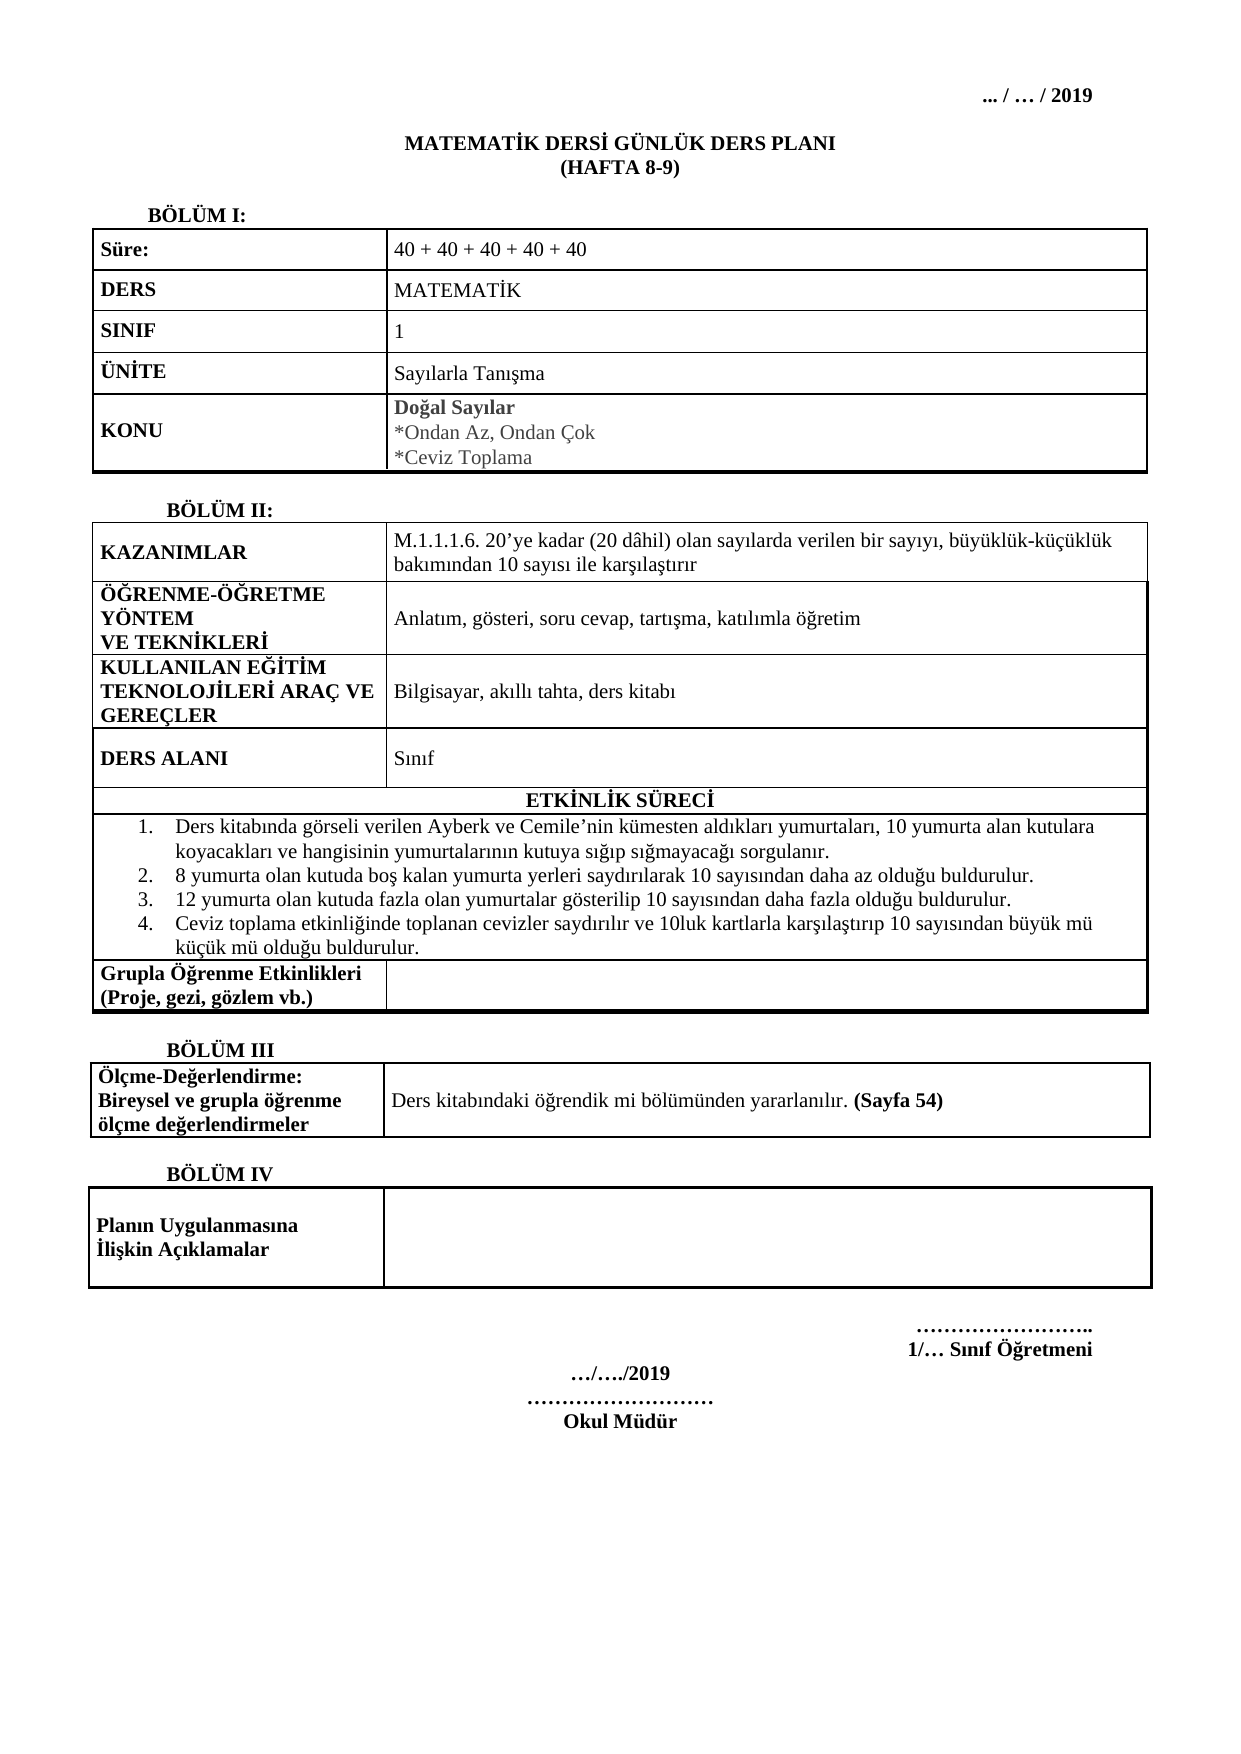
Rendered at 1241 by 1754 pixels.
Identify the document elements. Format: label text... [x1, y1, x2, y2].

text …/…./2019 [148, 1361, 1092, 1385]
text Okul Müdür [148, 1409, 1092, 1433]
text ……………………… [148, 1385, 1092, 1409]
table_cell Sayılarla Tanışma [388, 353, 1146, 393]
table_cell Anlatım, gösteri, soru cevap, tartışma, katılımla öğretim [387, 582, 1146, 654]
table_cell Doğal Sayılar *Ondan Az, Ondan Çok *Ceviz Toplama [388, 395, 1146, 469]
table_cell SINIF [94, 311, 386, 352]
table_header 40 + 40 + 40 + 40 + 40 [388, 230, 1146, 269]
table_cell KULLANILAN EĞİTİM TEKNOLOJİLERİ ARAÇ VE GEREÇLER [93, 655, 386, 727]
table_cell DERS [94, 271, 386, 310]
table_header Süre: [94, 230, 386, 269]
table_cell Ders kitabında görseli verilen Ayberk ve Cemile’nin kümesten aldıkları yumurtaları, 10 yumurta alan kutulara koyacakları ve hangisinin yumurtalarının kutuya sığıp sığmayacağı sorgulanır. 8 yumurta olan kutuda boş kalan yumurta yerleri saydırılarak 10 sayısından daha az olduğu buldurulur. 12 yumurta olan kutuda fazla olan yumurtalar gösterilip 10 sayısından daha fazla olduğu buldurulur. Ceviz toplama etkinliğinde toplanan cevizler saydırılır ve 10luk kartlarla karşılaştırıp 10 sayısından büyük mü küçük mü olduğu buldurulur. [94, 815, 1146, 959]
text BÖLÜM I: [148, 203, 1092, 227]
text ... / … / 2019 [148, 83, 1092, 107]
table_cell DERS ALANI [94, 729, 386, 787]
subtitle BÖLÜM III [148, 1038, 1092, 1062]
table_cell ÖĞRENME-ÖĞRETME YÖNTEM VE TEKNİKLERİ [93, 582, 386, 654]
text …………………….. [148, 1289, 1092, 1337]
table_header Planın Uygulanmasına İlişkin Açıklamalar [90, 1189, 383, 1286]
table_header Ders kitabındaki öğrendik mi bölümünden yararlanılır. (Sayfa 54) [385, 1064, 1149, 1136]
table_cell MATEMATİK [388, 271, 1146, 310]
text (HAFTA 8-9) [148, 155, 1092, 179]
text 1/… Sınıf Öğretmeni [148, 1337, 1092, 1361]
table_header KAZANIMLAR [93, 523, 386, 581]
table_header Ölçme-Değerlendirme: Bireysel ve grupla öğrenme ölçme değerlendirmeler [92, 1064, 383, 1136]
text BÖLÜM II: [148, 498, 1092, 522]
table_cell ETKİNLİK SÜRECİ [94, 788, 1146, 812]
table_cell [387, 961, 1146, 1009]
table_cell KONU [94, 395, 386, 469]
table_cell Grupla Öğrenme Etkinlikleri (Proje, gezi, gözlem vb.) [94, 961, 386, 1009]
table_cell Sınıf [387, 729, 1146, 787]
table_header M.1.1.1.6. 20’ye kadar (20 dâhil) olan sayılarda verilen bir sayıyı, büyüklük-küçüklük bakımından 10 sayısı ile karşılaştırır [387, 523, 1147, 581]
table_cell 1 [388, 311, 1146, 352]
table_header [385, 1189, 1150, 1286]
text MATEMATİK DERSİ GÜNLÜK DERS PLANI [148, 131, 1092, 155]
subtitle BÖLÜM IV [148, 1162, 1092, 1186]
table_cell ÜNİTE [94, 353, 386, 393]
table_cell Bilgisayar, akıllı tahta, ders kitabı [387, 655, 1146, 727]
